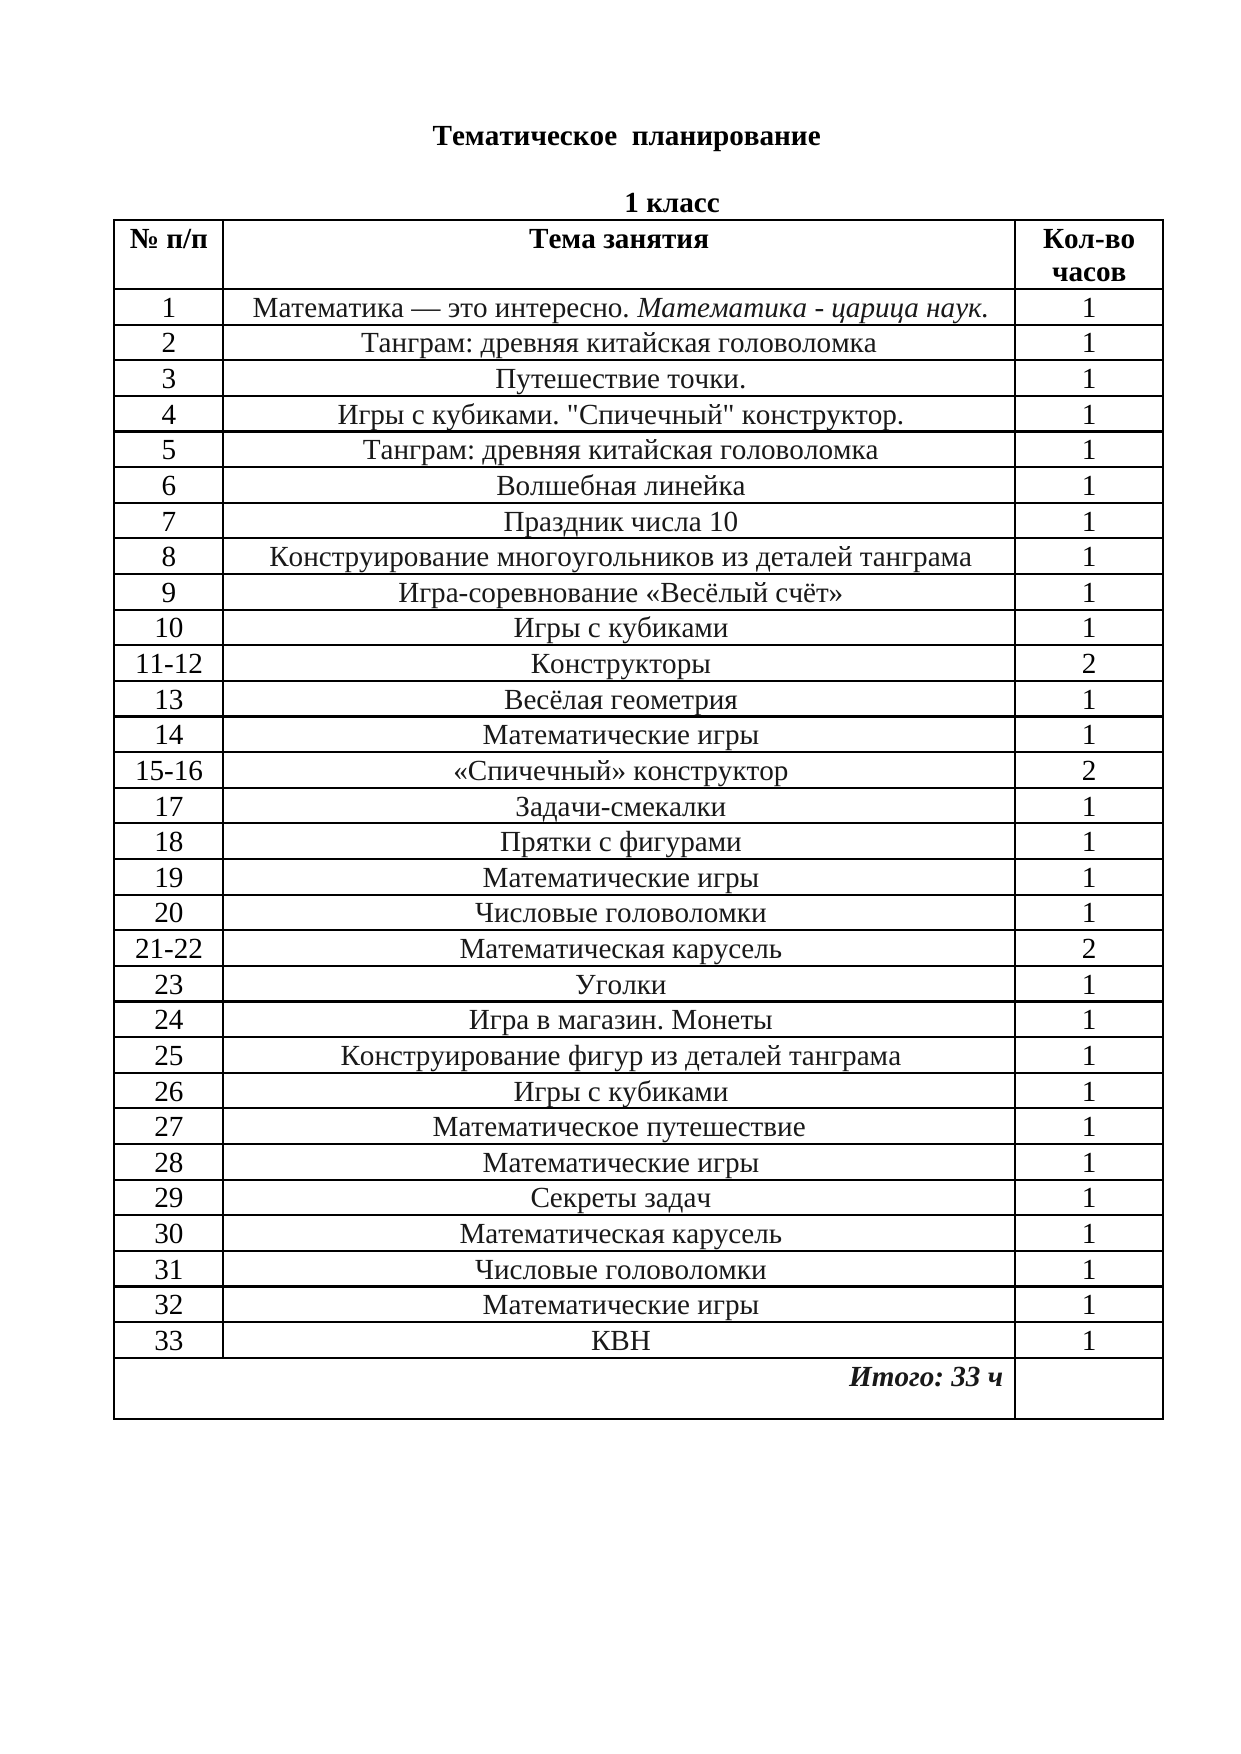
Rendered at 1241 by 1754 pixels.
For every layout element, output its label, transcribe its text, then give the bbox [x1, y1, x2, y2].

table_cell 29 [115, 1181, 222, 1214]
table_cell Математика — это интересно. Математика - царица наук. [224, 290, 1014, 323]
table_cell 8 [115, 539, 222, 573]
table_cell 6 [115, 468, 222, 502]
table_cell Конструирование многоугольников из деталей танграма [224, 539, 1014, 573]
table_cell 1 [1016, 1109, 1162, 1143]
table_cell 28 [115, 1145, 222, 1178]
table_cell Игра-соревнование «Весёлый счёт» [224, 575, 1014, 608]
table_cell Математическое путешествие [224, 1109, 1014, 1143]
text Тематическое планирование [133, 118, 1167, 152]
table_cell 1 [1016, 1323, 1162, 1357]
table_cell Математические игры [224, 718, 1014, 751]
table_cell 1 [1016, 1216, 1162, 1250]
table_cell 1 [1016, 468, 1162, 502]
table_cell Секреты задач [224, 1181, 1014, 1214]
table_cell КВН [224, 1323, 1014, 1357]
table_cell 9 [115, 575, 222, 608]
table_header № п/п [115, 221, 222, 288]
table_cell Путешествие точки. [224, 361, 1014, 395]
table_cell «Спичечный» конструктор [224, 753, 1014, 787]
table_cell 1 [1016, 504, 1162, 537]
table_cell 1 [1016, 896, 1162, 929]
table_cell Праздник числа 10 [224, 504, 1014, 537]
table_cell 2 [115, 326, 222, 359]
table_cell 1 [1016, 860, 1162, 893]
table_cell Игры с кубиками [224, 1074, 1014, 1107]
table_cell 1 [1016, 682, 1162, 715]
table_cell Математические игры [224, 1288, 1014, 1321]
table_cell Игры с кубиками. "Спичечный" конструктор. [224, 397, 1014, 430]
table_cell 4 [115, 397, 222, 430]
table_cell 18 [115, 824, 222, 858]
table_cell 15-16 [115, 753, 222, 787]
table_cell Числовые головоломки [224, 1252, 1014, 1285]
table_cell Танграм: древняя китайская головоломка [224, 326, 1014, 359]
table_cell Математические игры [224, 860, 1014, 893]
table_cell 13 [115, 682, 222, 715]
table_cell 31 [115, 1252, 222, 1285]
table_cell Игры с кубиками [224, 611, 1014, 644]
table_cell Конструкторы [224, 646, 1014, 680]
table_cell 1 [1016, 539, 1162, 573]
table_cell Числовые головоломки [224, 896, 1014, 929]
table_cell 1 [1016, 433, 1162, 466]
table_cell 24 [115, 1003, 222, 1036]
table_cell 1 [1016, 1181, 1162, 1214]
table_cell 19 [115, 860, 222, 893]
table_cell 1 [1016, 1145, 1162, 1178]
table_cell 2 [1016, 646, 1162, 680]
table_cell 1 [1016, 824, 1162, 858]
table_cell Прятки с фигурами [224, 824, 1014, 858]
table_cell 11-12 [115, 646, 222, 680]
table_cell 30 [115, 1216, 222, 1250]
table_cell Математические игры [224, 1145, 1014, 1178]
table_cell 1 [1016, 611, 1162, 644]
table_cell 1 [1016, 1288, 1162, 1321]
table_cell Волшебная линейка [224, 468, 1014, 502]
table_cell 1 [1016, 1003, 1162, 1036]
table_cell 5 [115, 433, 222, 466]
table_cell 7 [115, 504, 222, 537]
table_cell Математическая карусель [224, 931, 1014, 965]
table_cell 10 [115, 611, 222, 644]
table_cell 21-22 [115, 931, 222, 965]
table_cell 1 [1016, 1038, 1162, 1072]
table_cell 1 [115, 290, 222, 323]
table_cell 1 [1016, 361, 1162, 395]
table_cell 1 [1016, 1074, 1162, 1107]
table_header Кол-во часов [1016, 221, 1162, 288]
table_cell Математическая карусель [224, 1216, 1014, 1250]
table_cell 1 [1016, 326, 1162, 359]
table_cell Конструирование фигур из деталей танграма [224, 1038, 1014, 1072]
table_cell Итого: 33 ч [115, 1359, 1014, 1418]
table_cell 2 [1016, 931, 1162, 965]
table_cell 3 [115, 361, 222, 395]
table_cell 33 [115, 1323, 222, 1357]
table_cell 2 [1016, 753, 1162, 787]
table_cell Танграм: древняя китайская головоломка [224, 433, 1014, 466]
table_cell 1 [1016, 967, 1162, 1000]
table_cell 17 [115, 789, 222, 822]
table_cell 27 [115, 1109, 222, 1143]
table_cell 25 [115, 1038, 222, 1072]
table_cell 14 [115, 718, 222, 751]
table_cell 1 [1016, 789, 1162, 822]
table_cell Весёлая геометрия [224, 682, 1014, 715]
table_cell 1 [1016, 718, 1162, 751]
text 1 класс [133, 185, 1167, 219]
table_cell Задачи-смекалки [224, 789, 1014, 822]
table_cell [1016, 1359, 1162, 1418]
table_cell Уголки [224, 967, 1014, 1000]
table_cell Игра в магазин. Монеты [224, 1003, 1014, 1036]
table_cell 26 [115, 1074, 222, 1107]
table_header Тема занятия [224, 221, 1014, 288]
table_cell 20 [115, 896, 222, 929]
table_cell 23 [115, 967, 222, 1000]
table_cell 32 [115, 1288, 222, 1321]
table_cell 1 [1016, 290, 1162, 323]
table_cell 1 [1016, 575, 1162, 608]
table_cell 1 [1016, 1252, 1162, 1285]
table_cell 1 [1016, 397, 1162, 430]
